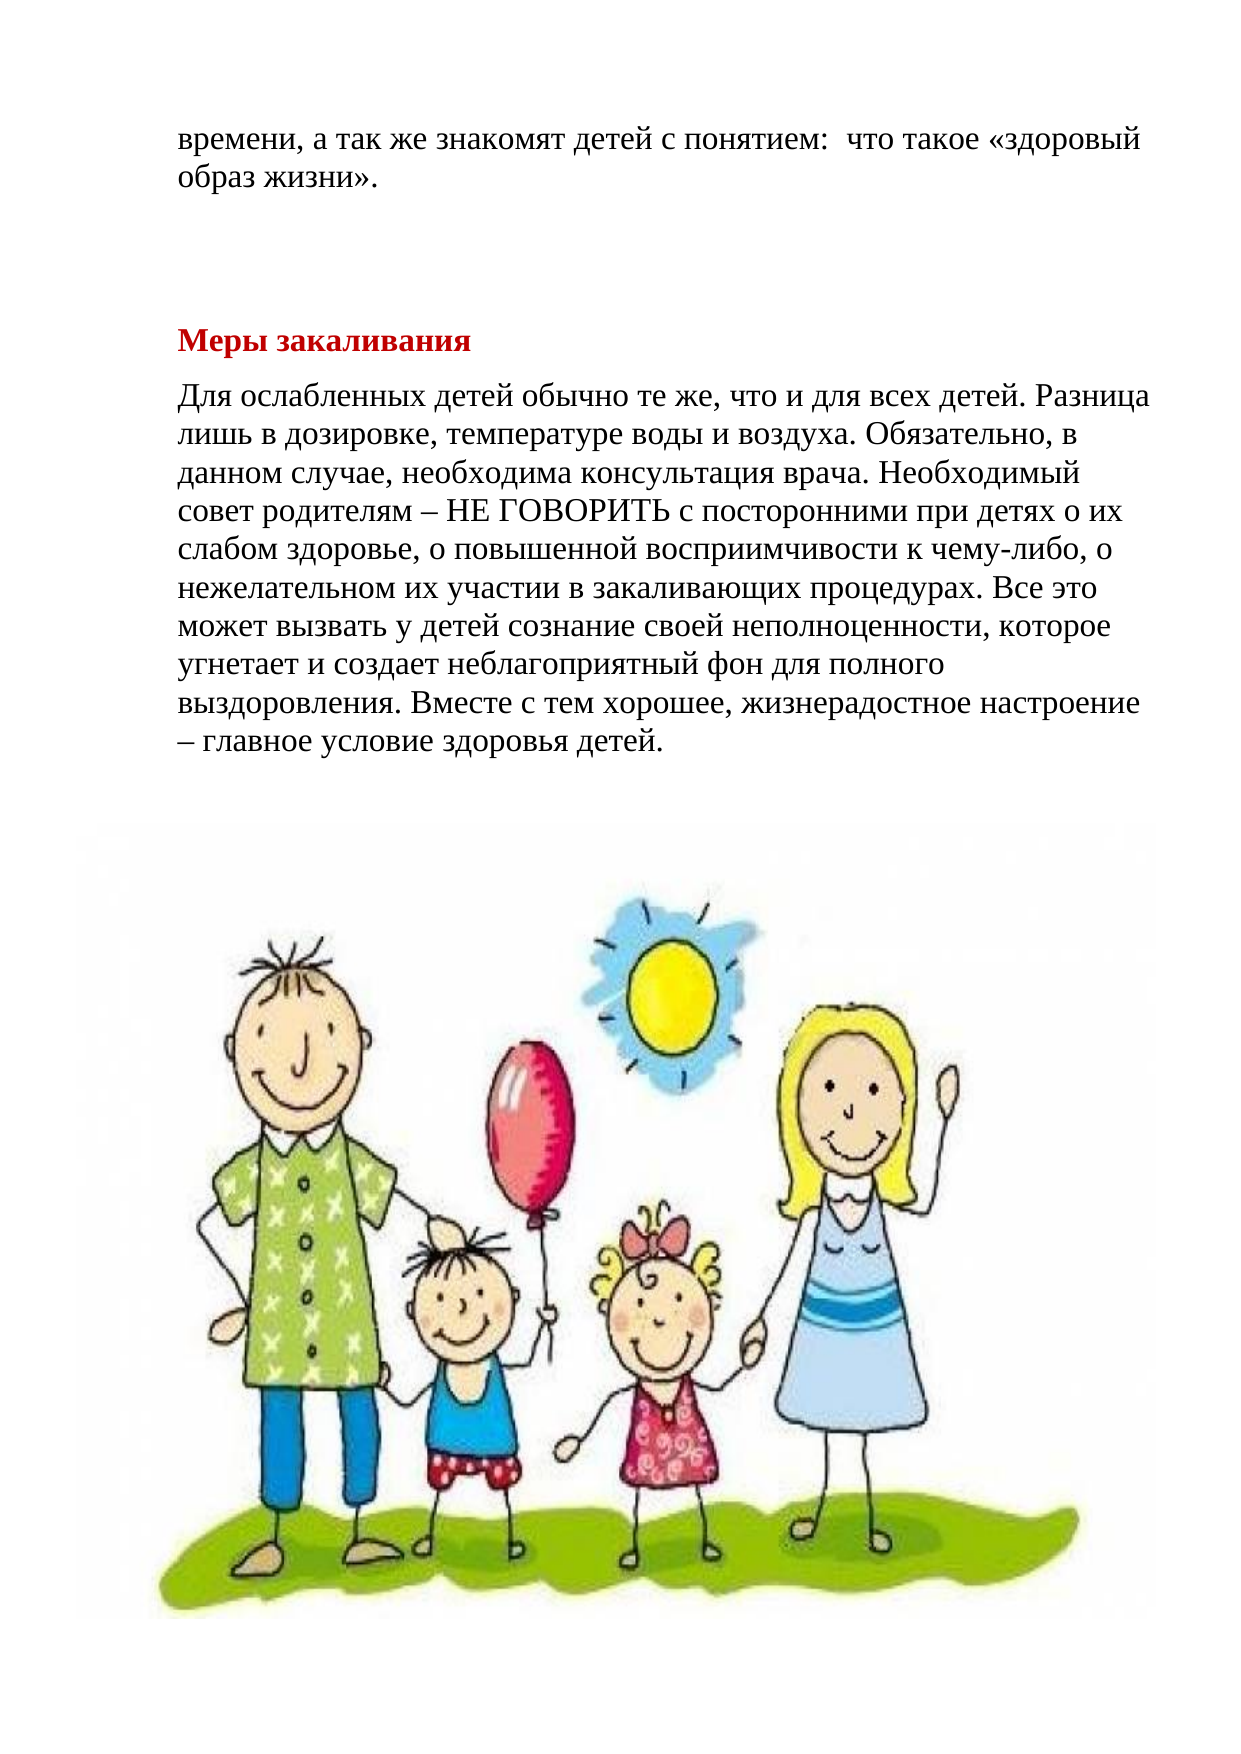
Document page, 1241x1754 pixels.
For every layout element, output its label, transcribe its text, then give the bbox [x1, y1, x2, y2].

text Меры закаливания [177, 321, 1152, 359]
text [177, 118, 1152, 195]
text Для ослабленных детей обычно те же, что и для всех детей. Разница лишь в дозировке, температуре воды и воздуха. Обязательно, в данном случае, необходима консультация врача. Необходимый совет родителям – НЕ ГОВОРИТЬ с посторонними при детях о их слабом здоровье, о повышенной восприимчивости к чему-либо, о нежелательном их участии в закаливающих процедурах. Все это может вызвать у детей сознание своей неполноценности, которое угнетает и создает неблагоприятный фон для полного выздоровления. Вместе с тем хорошее, жизнерадостное настроение – главное условие здоровья детей. [177, 375, 1152, 758]
picture [76, 823, 1156, 1619]
